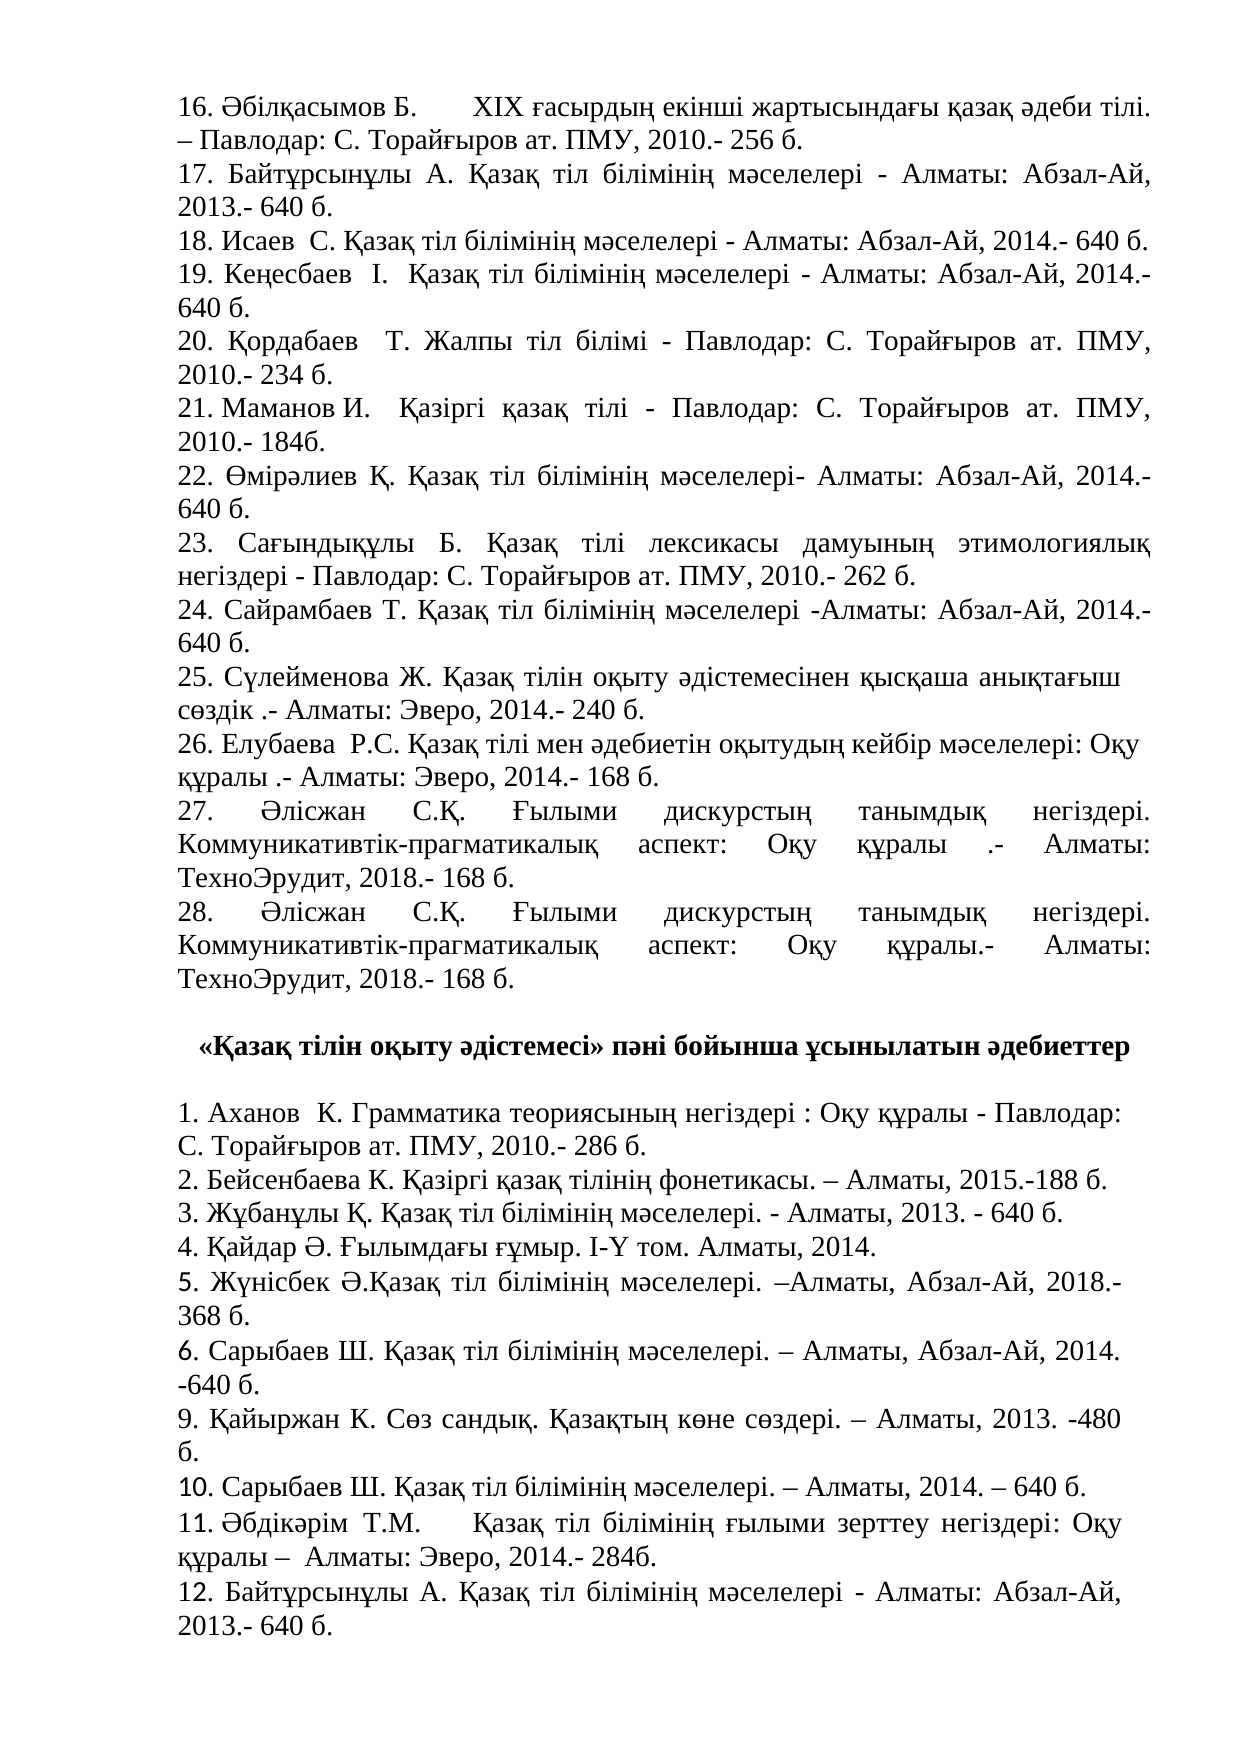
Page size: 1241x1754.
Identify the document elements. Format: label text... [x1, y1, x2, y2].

list 1. Аханов К. Грамматика теориясының негiздерi : Оқу құралы - Павлодар: С. Торайғыров ат. ПМУ, 2010.- 286 б. [177, 1095, 1122, 1162]
text «Қазақ тілін оқыту әдістемесі» пәні бойынша ұсынылатын әдебиеттер [177, 1028, 1152, 1061]
list 2. Бейсенбаева К. Қазіргі қазақ тілінің фонетикасы. – Алматы, 2015.-188 б. [177, 1162, 1122, 1196]
list 18. Исаев С. Қазақ тіл білімінің мәселелері - Алматы: Абзал-Ай, 2014.- 640 б. [177, 223, 1152, 256]
list 16. Әбілқасымов Б. XIX ғасырдың екінші жартысындағы қазақ әдеби тілі. – Павлодар: С. Торайғыров ат. ПМУ, 2010.- 256 б. [177, 89, 1152, 156]
list 10. Сарыбаев Ш. Қазақ тіл білімінің мәселелері. – Алматы, 2014. – 640 б. [177, 1468, 1122, 1504]
list 22. Өмірәлиев Қ. Қазақ тіл білімінің мәселелері- Алматы: Абзал-Ай, 2014.- 640 б. [177, 458, 1152, 525]
list 9. Қайыржан К. Сөз сандық. Қазақтың көне сөздері. – Алматы, 2013. -480 б. [177, 1434, 1122, 1468]
list 6. Сарыбаев Ш. Қазақ тіл білімінің мәселелері. – Алматы, Абзал-Ай, 2014. -640 б. [177, 1366, 1122, 1401]
list 24. Сайрамбаев Т. Қазақ тіл білімінің мәселелері -Алматы: Абзал-Ай, 2014.- 640 б. [177, 592, 1152, 659]
text 28. Әлісжан С.Қ. Ғылыми дискурстың танымдық негіздері. Коммуникативтік-прагматикалық аспект: Оқу құралы.- Алматы: ТехноЭрудит, 2018.- 168 б. [177, 894, 1152, 994]
list 17. Байтұрсынұлы А. Қазақ тіл білімінің мәселелері - Алматы: Абзал-Ай, 2013.- 640 б. [177, 156, 1152, 223]
list 4. Қайдар Ә. Ғылымдағы ғұмыр. І-Ү том. Алматы, 2014. [177, 1229, 1122, 1263]
list 11. Әбдікәрім Т.М. Қазақ тіл білімінің ғылыми зерттеу негіздері: Оқу құралы – Алматы: Эверо, 2014.- 284б. [177, 1504, 1122, 1573]
list 19. Кеңесбаев І. Қазақ тіл білімінің мәселелері - Алматы: Абзал-Ай, 2014.- 640 б. [177, 256, 1152, 323]
list 21. Маманов И. Қазіргі қазақ тілі - Павлодар: С. Торайғыров ат. ПМУ, 2010.- 184б. [177, 391, 1152, 458]
text 27. Әлісжан С.Қ. Ғылыми дискурстың танымдық негіздері. Коммуникативтік-прагматикалық аспект: Оқу құралы .- Алматы: ТехноЭрудит, 2018.- 168 б. [177, 793, 1152, 894]
text 26. Елубаева Р.С. Қазақ тілі мен әдебиетін оқытудың кейбір мәселелері: Оқу құралы .- Алматы: Эверо, 2014.- 168 б. [177, 726, 1152, 793]
list 3. Жұбанұлы Қ. Қазақ тіл білімінің мәселелері. - Алматы, 2013. - 640 б. [177, 1196, 1122, 1229]
list 20. Қордабаев Т. Жалпы тiл бiлiмi - Павлодар: С. Торайғыров ат. ПМУ, 2010.- 234 б. [177, 323, 1152, 391]
list 25. Сүлейменова Ж. Қазақ тілін оқыту әдістемесінен қысқаша анықтағыш сөздік .- Алматы: Эверо, 2014.- 240 б. [177, 659, 1122, 726]
list 5. Жүнісбек Ә.Қазақ тіл білімінің мәселелері. –Алматы, Абзал-Ай, 2018.-368 б. [177, 1263, 1122, 1332]
list 23. Сағындықұлы Б. Қазақ тілі лексикасы дамуының этимологиялық негіздері - Павлодар: С. Торайғыров ат. ПМУ, 2010.- 262 б. [177, 525, 1152, 592]
list 12. Байтұрсынұлы А. Қазақ тіл білімінің мәселелері - Алматы: Абзал-Ай, 2013.- 640 б. [177, 1573, 1122, 1642]
